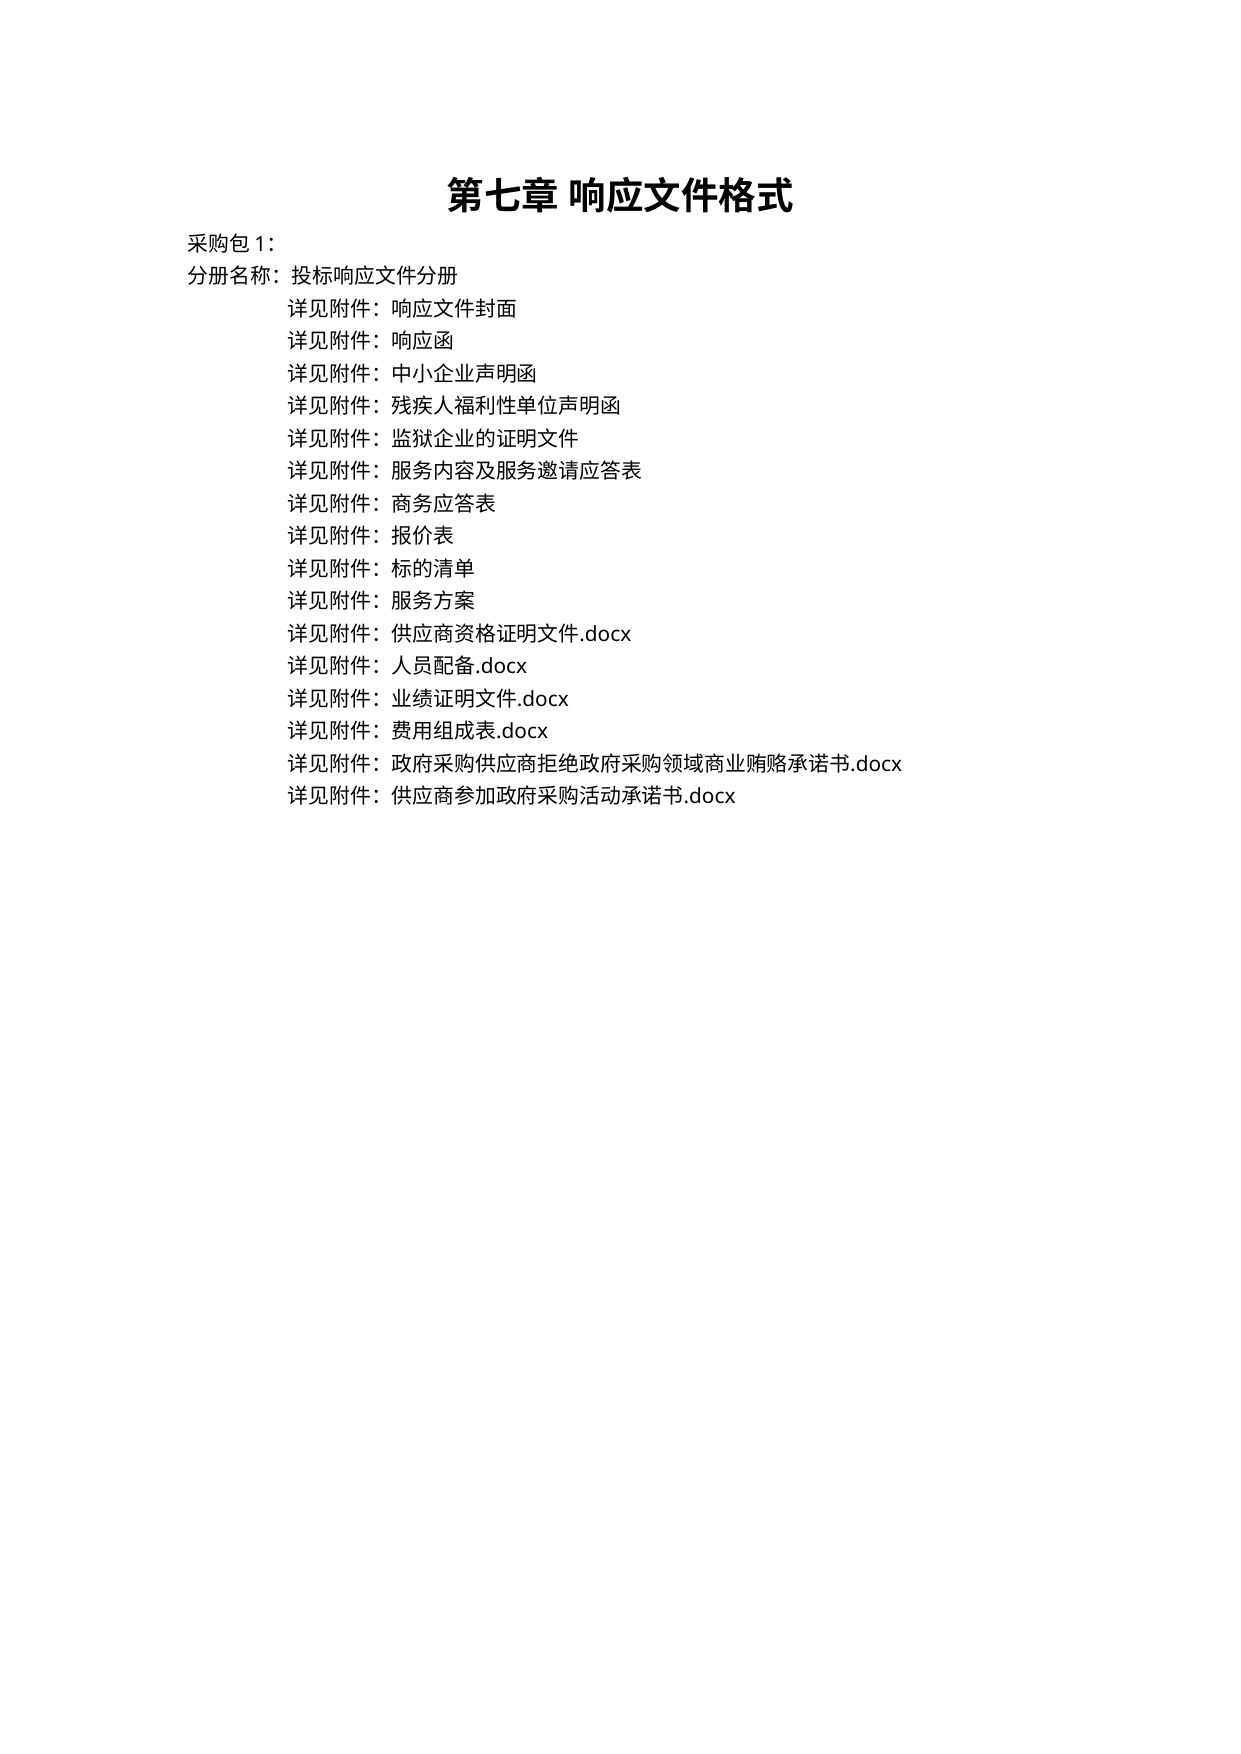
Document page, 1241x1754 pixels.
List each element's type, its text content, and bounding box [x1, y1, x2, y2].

text 详见附件：业绩证明文件.docx [187, 682, 1053, 714]
text 采购包1： [187, 227, 1053, 259]
text 详见附件：中小企业声明函 [187, 357, 1053, 389]
text 详见附件：商务应答表 [187, 487, 1053, 519]
text 详见附件：残疾人福利性单位声明函 [187, 389, 1053, 422]
text 详见附件：人员配备.docx [187, 649, 1053, 682]
text 详见附件：供应商参加政府采购活动承诺书.docx [187, 779, 1053, 812]
text 详见附件：标的清单 [187, 552, 1053, 584]
text 详见附件：服务内容及服务邀请应答表 [187, 454, 1053, 487]
text 详见附件：政府采购供应商拒绝政府采购领域商业贿赂承诺书.docx [187, 747, 1053, 779]
text 详见附件：供应商资格证明文件.docx [187, 617, 1053, 649]
text 详见附件：监狱企业的证明文件 [187, 422, 1053, 454]
text 详见附件：费用组成表.docx [187, 714, 1053, 747]
text 详见附件：报价表 [187, 519, 1053, 552]
text 分册名称：投标响应文件分册 [187, 259, 1053, 292]
text 第七章 响应文件格式 [187, 162, 1053, 227]
text 详见附件：服务方案 [187, 584, 1053, 617]
text 详见附件：响应函 [187, 324, 1053, 357]
text 详见附件：响应文件封面 [187, 292, 1053, 324]
